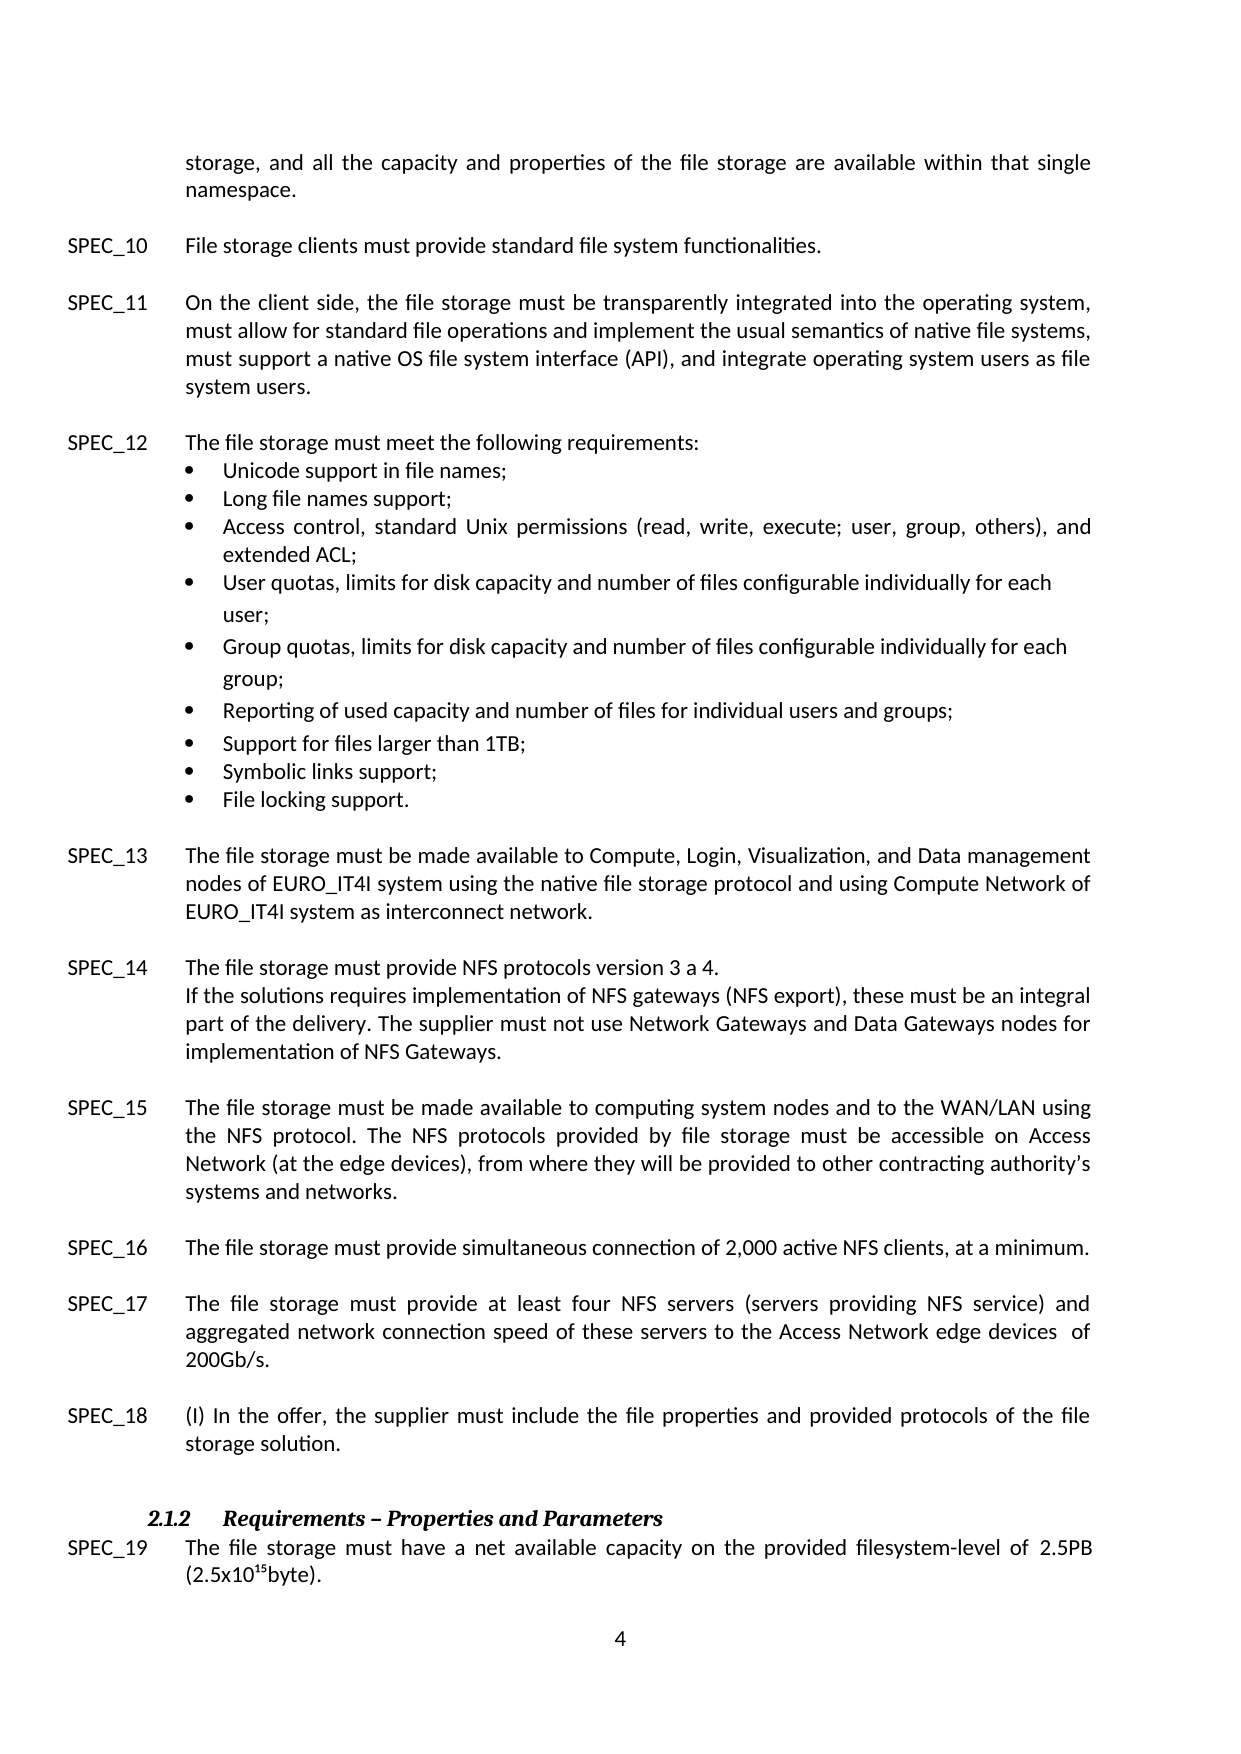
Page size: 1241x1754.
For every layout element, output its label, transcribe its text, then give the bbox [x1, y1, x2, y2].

list On the client side, the file storage must be transparently integrated into the operating system, must allow for standard file operations and implement the usual semantics of native file systems, must support a native OS file system interface (API), and integrate operating system users as file system users. [148, 288, 1093, 400]
list Group quotas, limits for disk capacity and number of files configurable individually for each group; [185, 632, 1093, 692]
list Access control, standard Unix permissions (read, write, execute; user, group, others), and extended ACL; [185, 512, 1093, 568]
list Unicode support in file names; [185, 456, 1093, 484]
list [148, 148, 1093, 204]
list Support for files larger than 1TB; [185, 729, 1093, 757]
list User quotas, limits for disk capacity and number of files configurable individually for each user; [185, 568, 1093, 628]
list (I) In the offer, the supplier must include the file properties and provided protocols of the file storage solution. [148, 1401, 1093, 1457]
list The file storage must provide NFS protocols version 3 a 4. [148, 953, 1093, 981]
list The file storage must provide at least four NFS servers (servers providing NFS service) and aggregated network connection speed of these servers to the Access Network edge devices of 200Gb/s. [148, 1289, 1093, 1373]
list The file storage must meet the following requirements: [148, 428, 1093, 456]
subtitle Requirements – Properties and Parameters [148, 1506, 1093, 1533]
list The file storage must be made available to Compute, Login, Visualization, and Data management nodes of EURO_IT4I system using the native file storage protocol and using Compute Network of EURO_IT4I system as interconnect network. [148, 841, 1093, 925]
list The file storage must be made available to computing system nodes and to the WAN/LAN using the NFS protocol. The NFS protocols provided by file storage must be accessible on Access Network (at the edge devices), from where they will be provided to other contracting authority’s systems and networks. [148, 1093, 1093, 1205]
list The file storage must have a net available capacity on the provided filesystem-level of 2.5PB (2.5x10¹⁵byte). [148, 1533, 1093, 1589]
list The file storage must provide simultaneous connection of 2,000 active NFS clients, at a minimum. [148, 1233, 1093, 1261]
list Symbolic links support; [185, 757, 1093, 785]
list Reporting of used capacity and number of files for individual users and groups; [185, 697, 1093, 725]
list Long file names support; [185, 484, 1093, 512]
list If the solutions requires implementation of NFS gateways (NFS export), these must be an integral part of the delivery. The supplier must not use Network Gateways and Data Gateways nodes for implementation of NFS Gateways. [185, 981, 1093, 1065]
list File storage clients must provide standard file system functionalities. [148, 232, 1093, 260]
list File locking support. [185, 785, 1093, 813]
